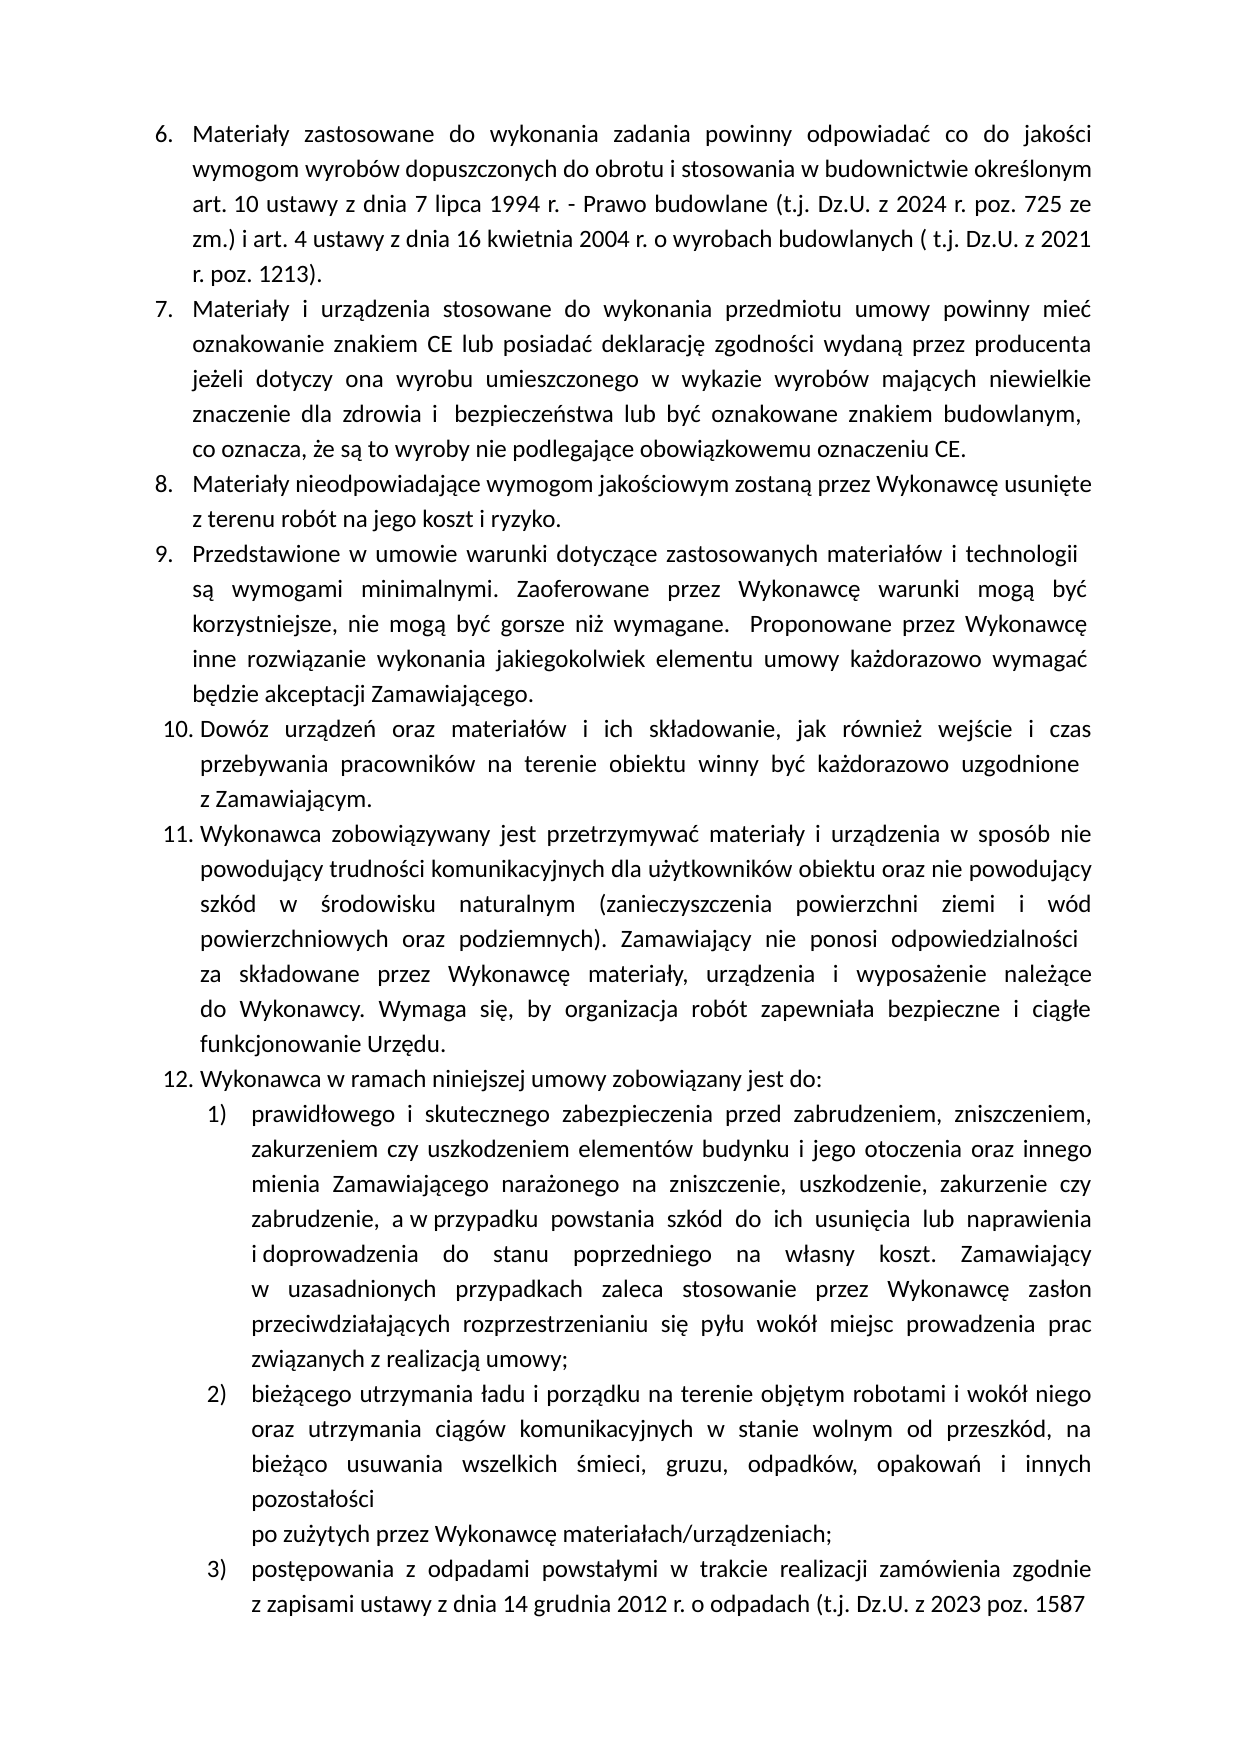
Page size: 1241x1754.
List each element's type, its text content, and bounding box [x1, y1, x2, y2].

list Materiały i urządzenia stosowane do wykonania przedmiotu umowy powinny mieć oznakowanie znakiem CE lub posiadać deklarację zgodności wydaną przez producenta jeżeli dotyczy ona wyrobu umieszczonego w wykazie wyrobów mających niewielkie znaczenie dla zdrowia i bezpieczeństwa lub być oznakowane znakiem budowlanym, co oznacza, że są to wyroby nie podlegające obowiązkowemu oznaczeniu CE. [154, 293, 1093, 464]
list Przedstawione w umowie warunki dotyczące zastosowanych materiałów i technologii są wymogami minimalnymi. Zaoferowane przez Wykonawcę warunki mogą być korzystniejsze, nie mogą być gorsze niż wymagane. Proponowane przez Wykonawcę inne rozwiązanie wykonania jakiegokolwiek elementu umowy każdorazowo wymagać będzie akceptacji Zamawiającego. [154, 538, 1088, 709]
list prawidłowego i skutecznego zabezpieczenia przed zabrudzeniem, zniszczeniem, zakurzeniem czy uszkodzeniem elementów budynku i jego otoczenia oraz innego mienia Zamawiającego narażonego na zniszczenie, uszkodzenie, zakurzenie czy zabrudzenie, a w przypadku powstania szkód do ich usunięcia lub naprawienia i doprowadzenia do stanu poprzedniego na własny koszt. Zamawiający w uzasadnionych przypadkach zaleca stosowanie przez Wykonawcę zasłon przeciwdziałających rozprzestrzenianiu się pyłu wokół miejsc prowadzenia prac związanych z realizacją umowy; [207, 1098, 1093, 1374]
list Dowóz urządzeń oraz materiałów i ich składowanie, jak również wejście i czas przebywania pracowników na terenie obiektu winny być każdorazowo uzgodnione z Zamawiającym. [162, 713, 1093, 814]
list Materiały zastosowane do wykonania zadania powinny odpowiadać co do jakości wymogom wyrobów dopuszczonych do obrotu i stosowania w budownictwie określonym art. 10 ustawy z dnia 7 lipca 1994 r. - Prawo budowlane (t.j. Dz.U. z 2024 r. poz. 725 ze zm.) i art. 4 ustawy z dnia 16 kwietnia 2004 r. o wyrobach budowlanych ( t.j. Dz.U. z 2021 r. poz. 1213). [154, 118, 1093, 289]
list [207, 1553, 1093, 1619]
list Materiały nieodpowiadające wymogom jakościowym zostaną przez Wykonawcę usunięte z terenu robót na jego koszt i ryzyko. [154, 468, 1093, 534]
list Wykonawca w ramach niniejszej umowy zobowiązany jest do: [162, 1063, 1093, 1094]
list Wykonawca zobowiązywany jest przetrzymywać materiały i urządzenia w sposób nie powodujący trudności komunikacyjnych dla użytkowników obiektu oraz nie powodujący szkód w środowisku naturalnym (zanieczyszczenia powierzchni ziemi i wód powierzchniowych oraz podziemnych). Zamawiający nie ponosi odpowiedzialności za składowane przez Wykonawcę materiały, urządzenia i wyposażenie należące do Wykonawcy. Wymaga się, by organizacja robót zapewniała bezpieczne i ciągłe funkcjonowanie Urzędu. [162, 818, 1093, 1059]
list bieżącego utrzymania ładu i porządku na terenie objętym robotami i wokół niego oraz utrzymania ciągów komunikacyjnych w stanie wolnym od przeszkód, na bieżąco usuwania wszelkich śmieci, gruzu, odpadków, opakowań i innych pozostałości po zużytych przez Wykonawcę materiałach/urządzeniach; [207, 1378, 1093, 1549]
